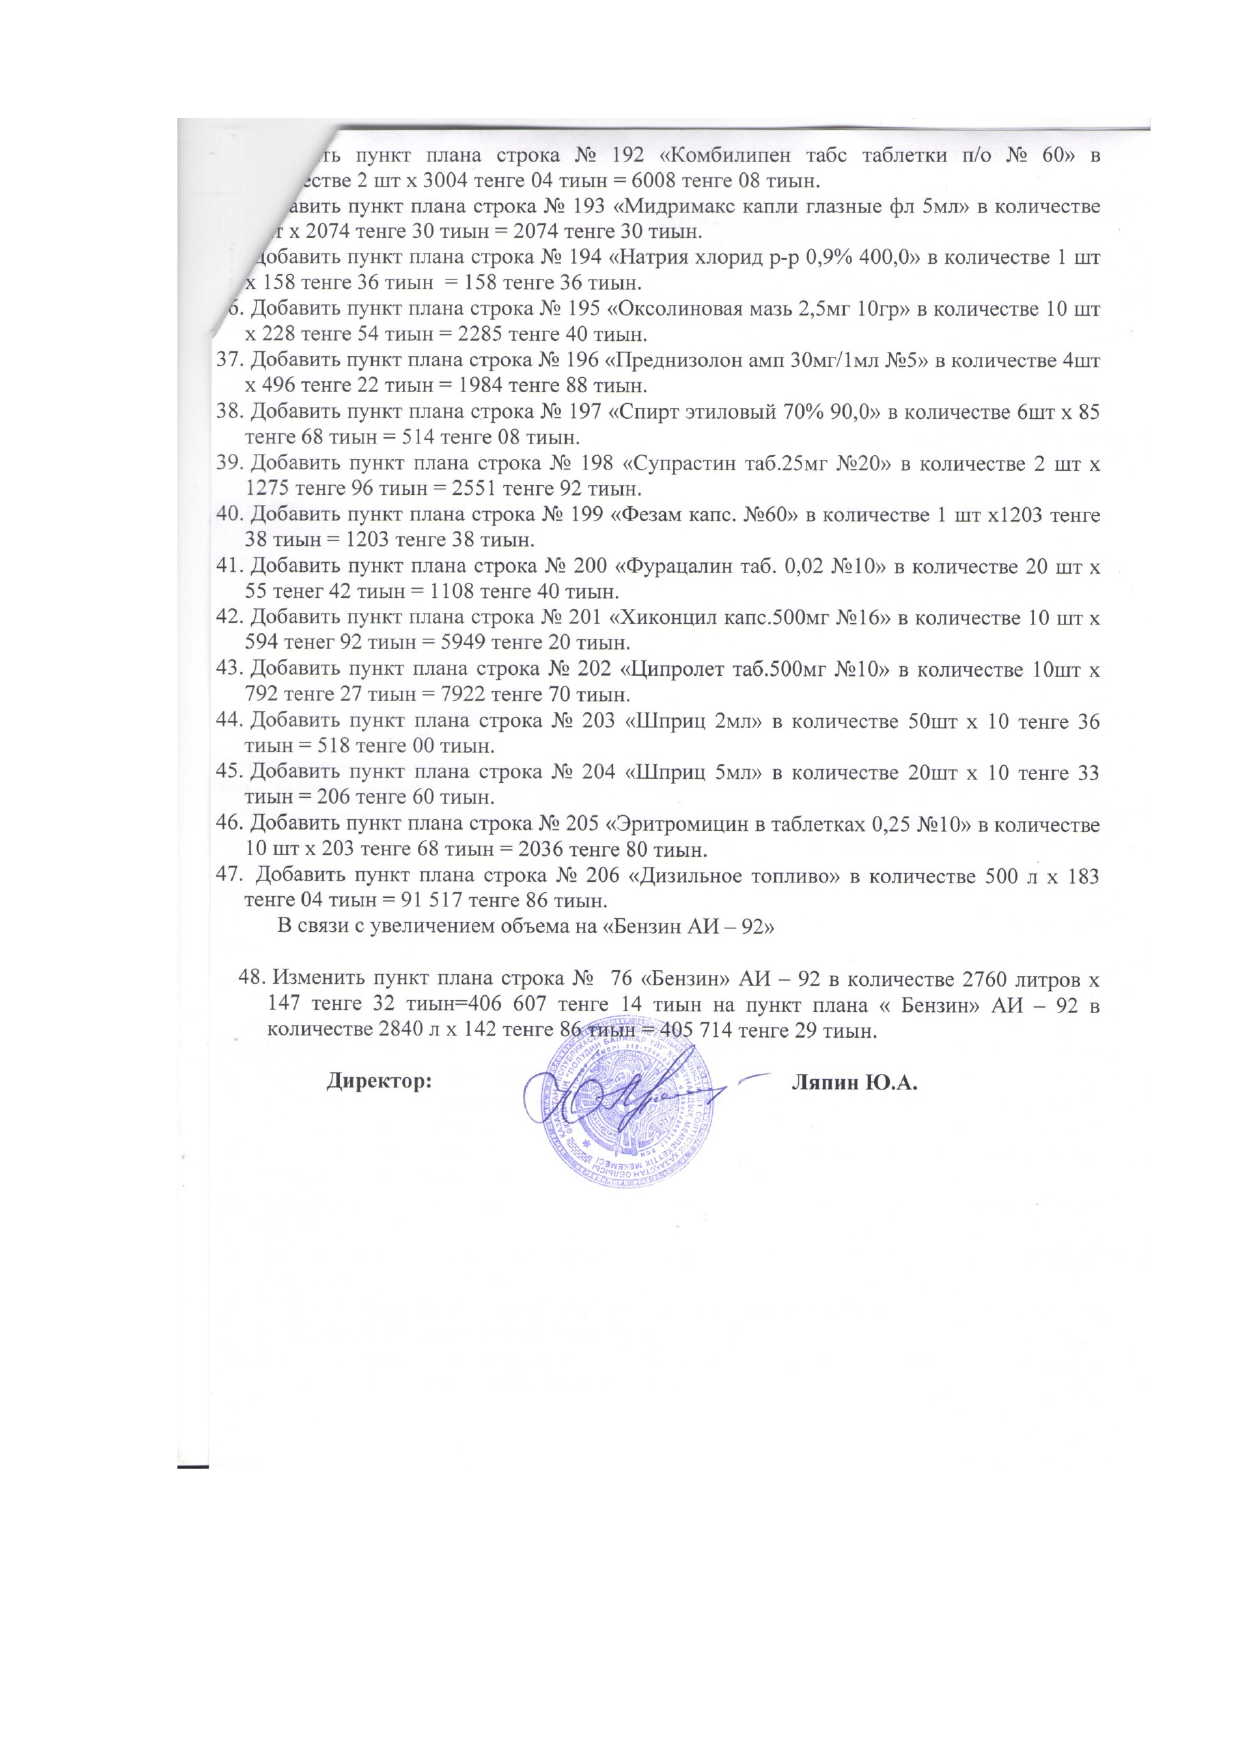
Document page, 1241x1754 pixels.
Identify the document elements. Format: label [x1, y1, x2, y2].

picture [177, 118, 1151, 1469]
